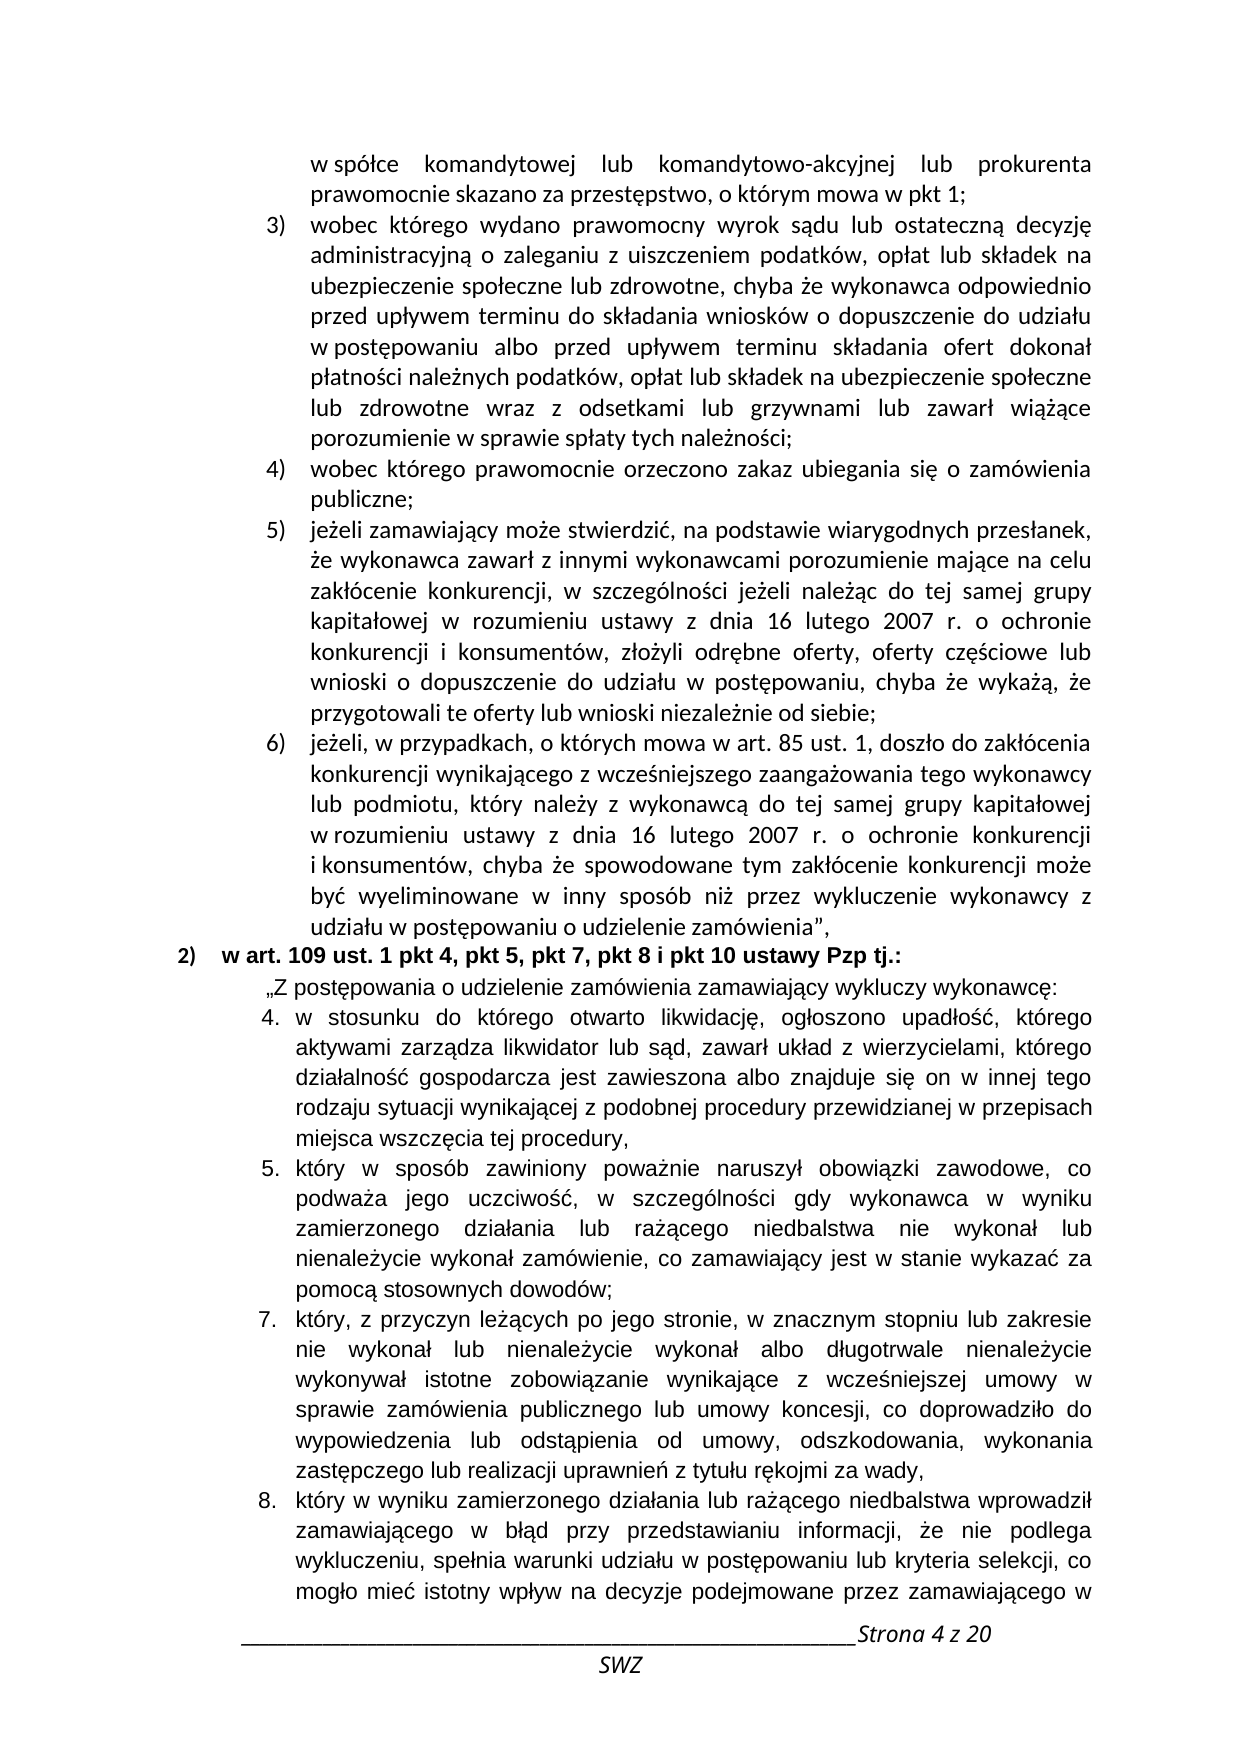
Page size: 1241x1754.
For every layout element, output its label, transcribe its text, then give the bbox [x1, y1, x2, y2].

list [266, 148, 1092, 209]
list który, z przyczyn leżących po jego stronie, w znacznym stopniu lub zakresie nie wykonał lub nienależycie wykonał albo długotrwale nienależycie wykonywał istotne zobowiązanie wynikające z wcześniejszej umowy w sprawie zamówienia publicznego lub umowy koncesji, co doprowadziło do wypowiedzenia lub odstąpienia od umowy, odszkodowania, wykonania zastępczego lub realizacji uprawnień z tytułu rękojmi za wady, [258, 1306, 1092, 1483]
list który w sposób zawiniony poważnie naruszył obowiązki zawodowe, co podważa jego uczciwość, w szczególności gdy wykonawca w wyniku zamierzonego działania lub rażącego niedbalstwa nie wykonał lub nienależycie wykonał zamówienie, co zamawiający jest w stanie wykazać za pomocą stosownych dowodów; [261, 1155, 1092, 1302]
list w art. 109 ust. 1 pkt 4, pkt 5, pkt 7, pkt 8 i pkt 10 ustawy Pzp tj.: [177, 941, 1092, 969]
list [258, 1487, 1092, 1604]
list wobec którego prawomocnie orzeczono zakaz ubiegania się o zamówienia publiczne; [266, 453, 1092, 514]
list w stosunku do którego otwarto likwidację, ogłoszono upadłość, którego aktywami zarządza likwidator lub sąd, zawarł układ z wierzycielami, którego działalność gospodarcza jest zawieszona albo znajduje się on w innej tego rodzaju sytuacji wynikającej z podobnej procedury przewidzianej w przepisach miejsca wszczęcia tej procedury, [261, 1004, 1092, 1151]
list jeżeli, w przypadkach, o których mowa w art. 85 ust. 1, doszło do zakłócenia konkurencji wynikającego z wcześniejszego zaangażowania tego wykonawcy lub podmiotu, który należy z wykonawcą do tej samej grupy kapitałowej w rozumieniu ustawy z dnia 16 lutego 2007 r. o ochronie konkurencji i konsumentów, chyba że spowodowane tym zakłócenie konkurencji może być wyeliminowane w inny sposób niż przez wykluczenie wykonawcy z udziału w postępowaniu o udzielenie zamówienia”, [266, 728, 1092, 941]
list jeżeli zamawiający może stwierdzić, na podstawie wiarygodnych przesłanek, że wykonawca zawarł z innymi wykonawcami porozumienie mające na celu zakłócenie konkurencji, w szczególności jeżeli należąc do tej samej grupy kapitałowej w rozumieniu ustawy z dnia 16 lutego 2007 r. o ochronie konkurencji i konsumentów, złożyli odrębne oferty, oferty częściowe lub wnioski o dopuszczenie do udziału w postępowaniu, chyba że wykażą, że przygotowali te oferty lub wnioski niezależnie od siebie; [266, 514, 1092, 728]
list „Z postępowania o udzielenie zamówienia zamawiający wykluczy wykonawcę: [266, 973, 1092, 1000]
list wobec którego wydano prawomocny wyrok sądu lub ostateczną decyzję administracyjną o zaleganiu z uiszczeniem podatków, opłat lub składek na ubezpieczenie społeczne lub zdrowotne, chyba że wykonawca odpowiednio przed upływem terminu do składania wniosków o dopuszczenie do udziału w postępowaniu albo przed upływem terminu składania ofert dokonał płatności należnych podatków, opłat lub składek na ubezpieczenie społeczne lub zdrowotne wraz z odsetkami lub grzywnami lub zawarł wiążące porozumienie w sprawie spłaty tych należności; [266, 209, 1092, 453]
